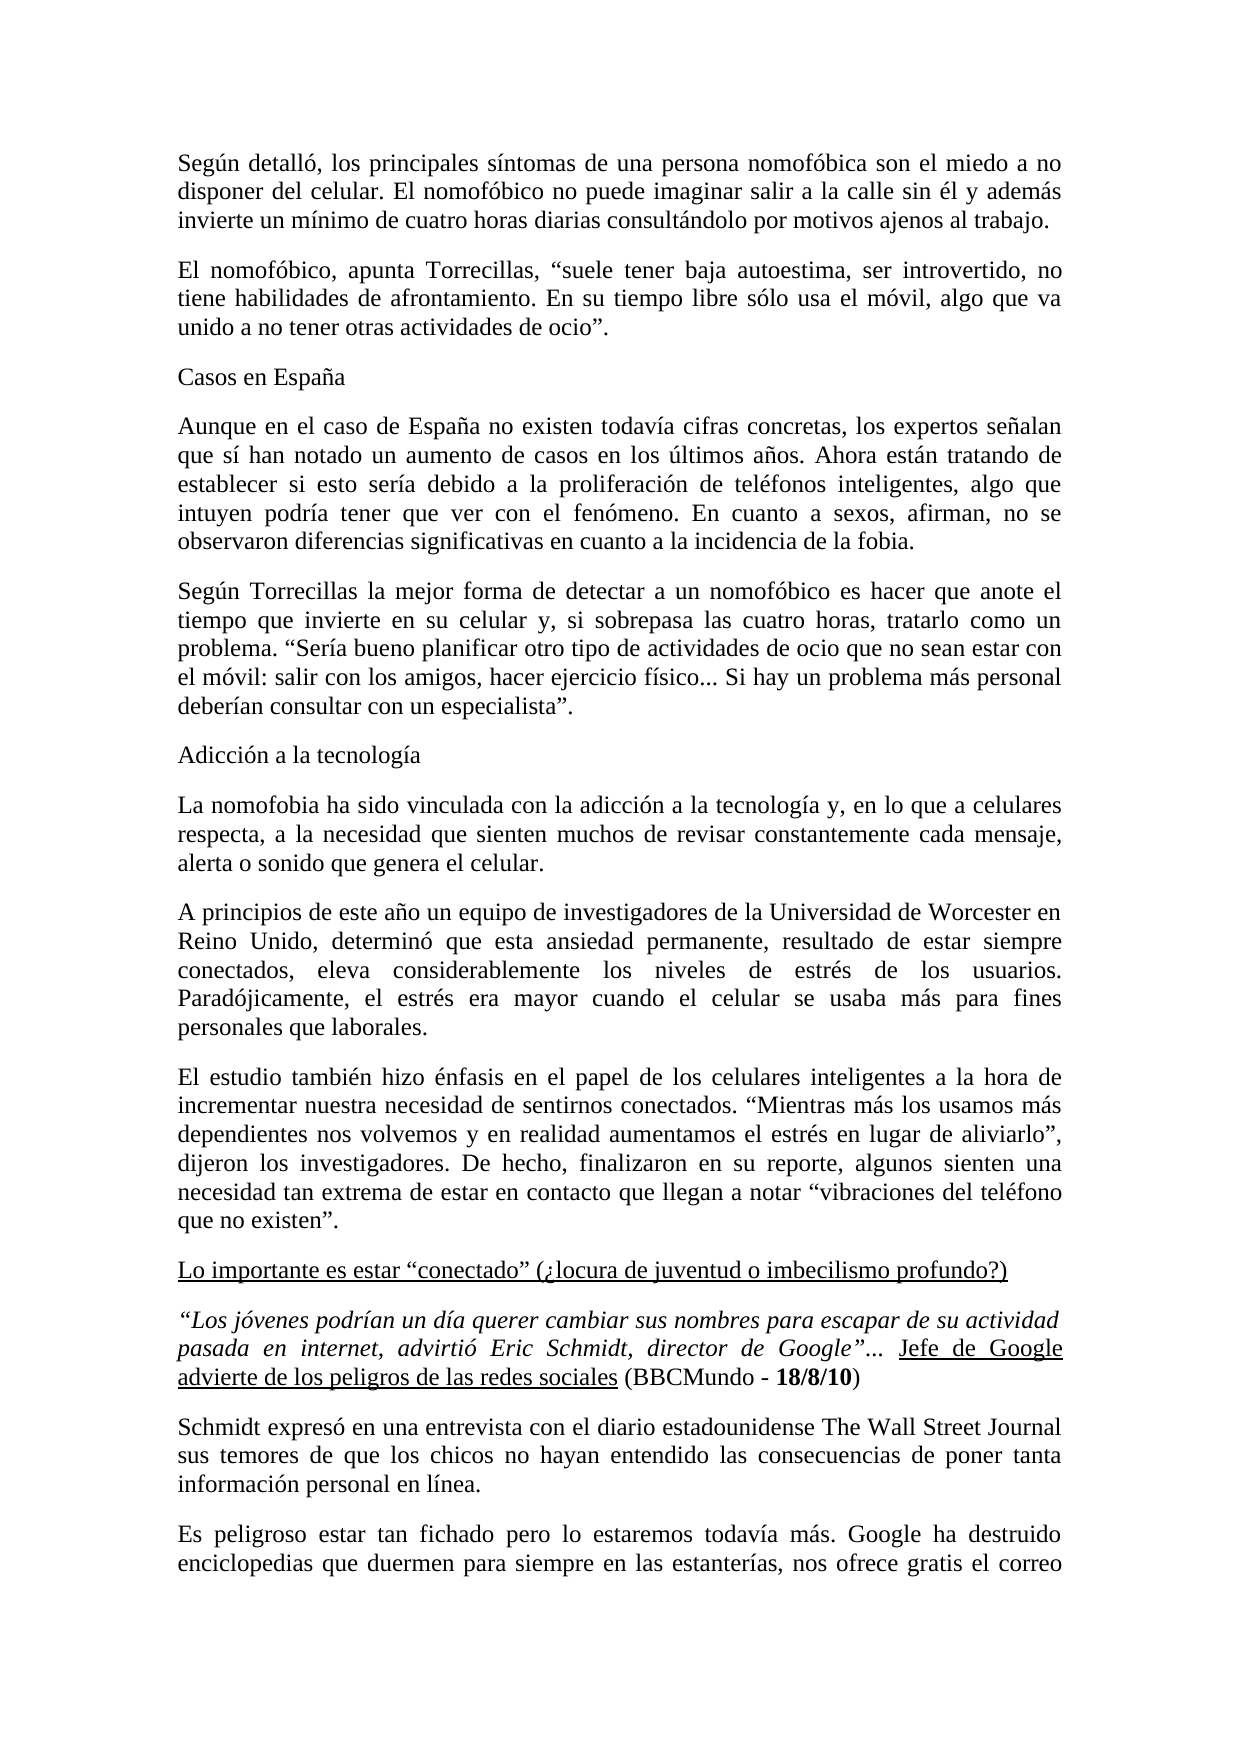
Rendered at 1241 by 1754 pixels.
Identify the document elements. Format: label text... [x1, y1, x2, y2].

text Según detalló, los principales síntomas de una persona nomofóbica son el miedo a no disponer del celular. El nomofóbico no puede imaginar salir a la calle sin él y además invierte un mínimo de cuatro horas diarias consultándolo por motivos ajenos al trabajo. [177, 148, 1063, 234]
text Lo importante es estar “conectado” (¿locura de juventud o imbecilismo profundo?) [177, 1255, 1063, 1284]
text A principios de este año un equipo de investigadores de la Universidad de Worcester en Reino Unido, determinó que esta ansiedad permanente, resultado de estar siempre conectados, eleva considerablemente los niveles de estrés de los usuarios. Paradójicamente, el estrés era mayor cuando el celular se usaba más para fines personales que laborales. [177, 897, 1063, 1041]
text Adicción a la tecnología [177, 741, 1063, 769]
text Schmidt expresó en una entrevista con el diario estadounidense The Wall Street Journal sus temores de que los chicos no hayan entendido las consecuencias de poner tanta información personal en línea. [177, 1412, 1063, 1498]
text El nomofóbico, apunta Torrecillas, “suele tener baja autoestima, ser introvertido, no tiene habilidades de afrontamiento. En su tiempo libre sólo usa el móvil, algo que va unido a no tener otras actividades de ocio”. [177, 255, 1063, 341]
text Según Torrecillas la mejor forma de detectar a un nomofóbico es hacer que anote el tiempo que invierte en su celular y, si sobrepasa las cuatro horas, tratarlo como un problema. “Sería bueno planificar otro tipo de actividades de ocio que no sean estar con el móvil: salir con los amigos, hacer ejercicio físico... Si hay un problema más personal deberían consultar con un especialista”. [177, 576, 1063, 720]
text “Los jóvenes podrían un día querer cambiar sus nombres para escapar de su actividad pasada en internet, advirtió Eric Schmidt, director de Google”... Jefe de Google advierte de los peligros de las redes sociales (BBCMundo - 18/8/10) [177, 1305, 1063, 1391]
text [177, 1519, 1063, 1576]
text Aunque en el caso de España no existen todavía cifras concretas, los expertos señalan que sí han notado un aumento de casos en los últimos años. Ahora están tratando de establecer si esto sería debido a la proliferación de teléfonos inteligentes, algo que intuyen podría tener que ver con el fenómeno. En cuanto a sexos, afirman, no se observaron diferencias significativas en cuanto a la incidencia de la fobia. [177, 411, 1063, 555]
text El estudio también hizo énfasis en el papel de los celulares inteligentes a la hora de incrementar nuestra necesidad de sentirnos conectados. “Mientras más los usamos más dependientes nos volvemos y en realidad aumentamos el estrés en lugar de aliviarlo”, dijeron los investigadores. De hecho, finalizaron en su reporte, algunos sienten una necesidad tan extrema de estar en contacto que llegan a notar “vibraciones del teléfono que no existen”. [177, 1062, 1063, 1234]
text Casos en España [177, 362, 1063, 391]
text La nomofobia ha sido vinculada con la adicción a la tecnología y, en lo que a celulares respecta, a la necesidad que sienten muchos de revisar constantemente cada mensaje, alerta o sonido que genera el celular. [177, 790, 1063, 876]
